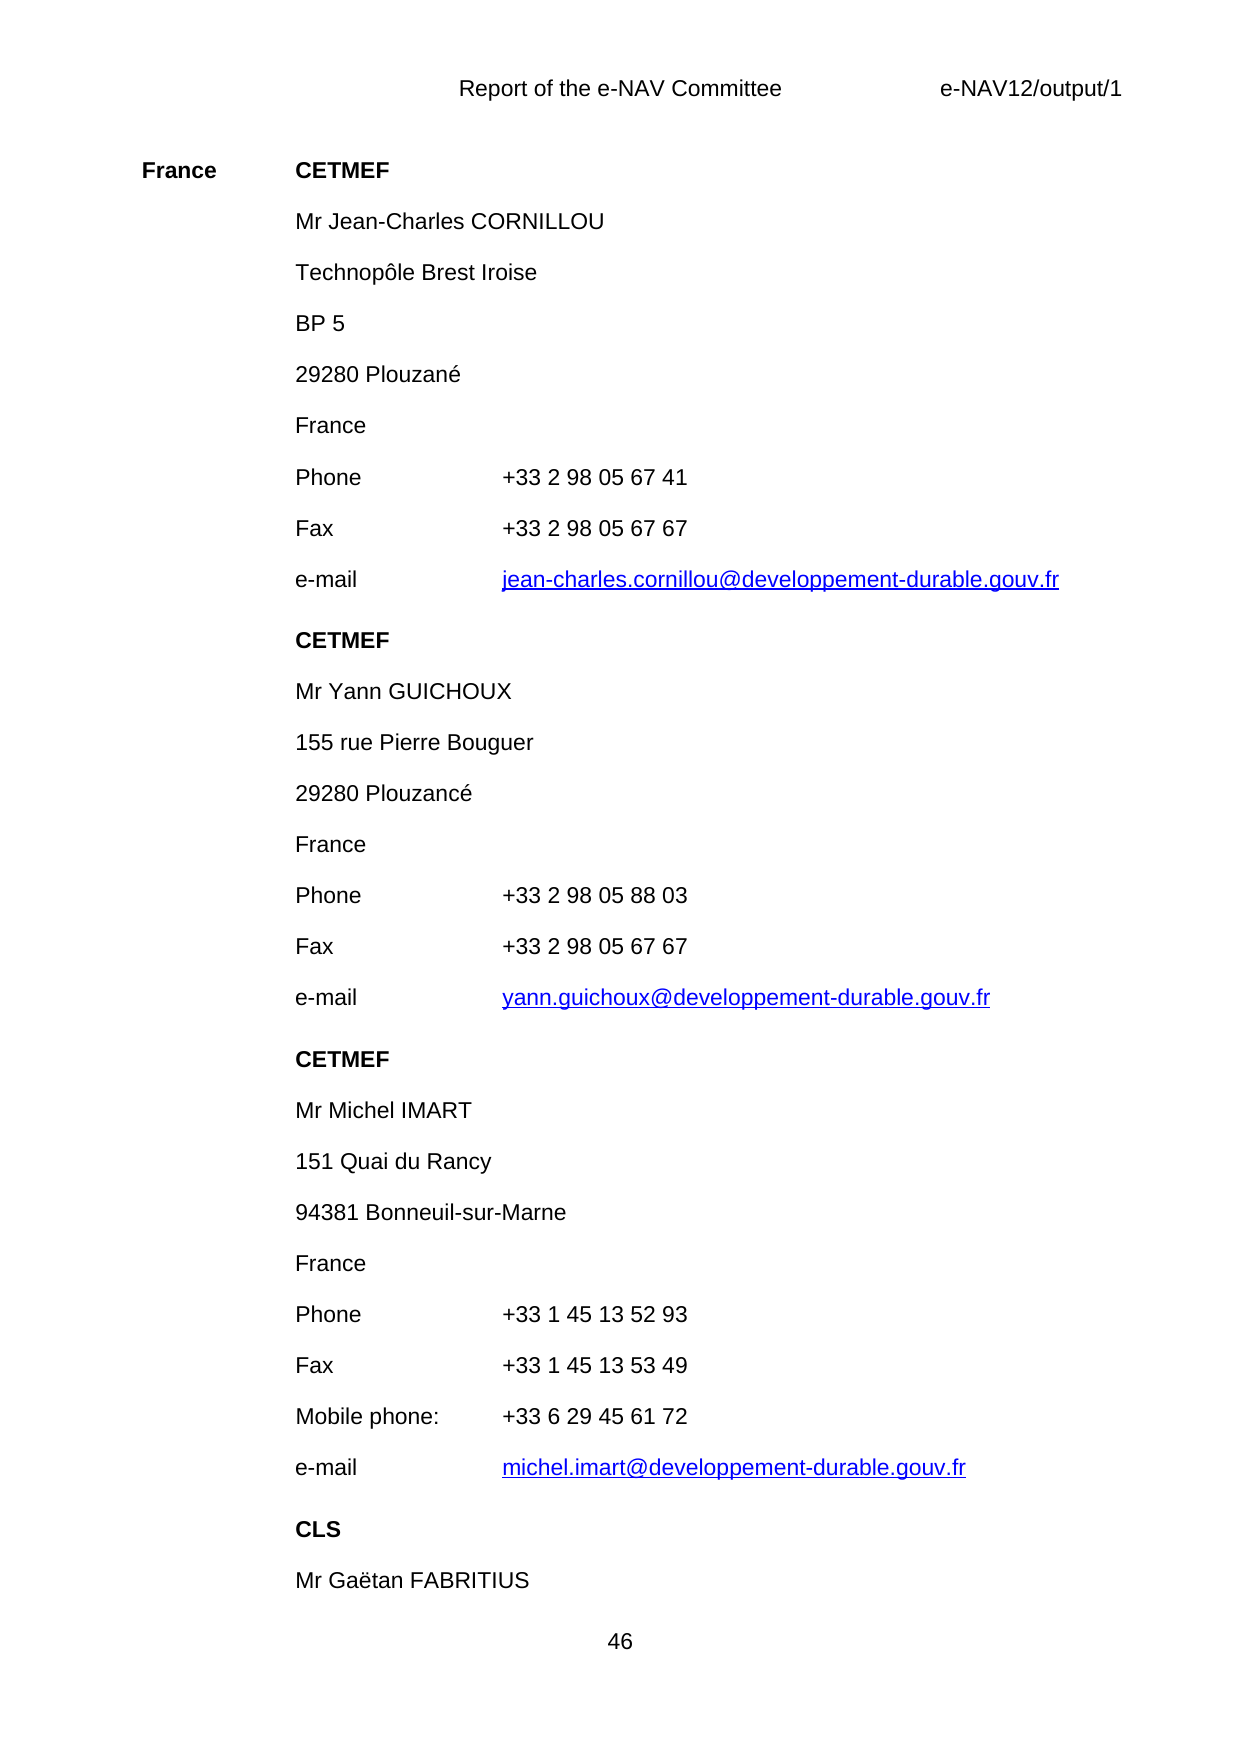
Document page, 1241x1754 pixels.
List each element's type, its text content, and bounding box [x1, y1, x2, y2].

text 155 rue Pierre Bouguer [118, 729, 1122, 756]
text Mr Yann GUICHOUX [118, 678, 1122, 704]
text 151 Quai du Rancy [118, 1148, 1122, 1174]
text 29280 Plouzané [118, 361, 1122, 388]
text e-mail michel.imart@developpement-durable.gouv.fr [118, 1454, 1122, 1481]
text France [118, 1250, 1122, 1276]
text Fax +33 1 45 13 53 49 [118, 1352, 1122, 1378]
text Mr Jean-Charles CORNILLOU [118, 208, 1122, 235]
text Fax +33 2 98 05 67 67 [118, 514, 1122, 541]
text 29280 Plouzancé [118, 780, 1122, 807]
text CLS [118, 1516, 1122, 1542]
text France [118, 831, 1122, 858]
text e-mail jean-charles.cornillou@developpement-durable.gouv.fr [118, 566, 1122, 592]
text Mobile phone: +33 6 29 45 61 72 [118, 1403, 1122, 1429]
text Mr Gaëtan FABRITIUS [118, 1567, 1122, 1593]
text Fax +33 2 98 05 67 67 [118, 933, 1122, 960]
text CETMEF [118, 627, 1122, 653]
text Phone +33 2 98 05 67 41 [118, 463, 1122, 490]
text e-mail yann.guichoux@developpement-durable.gouv.fr [118, 984, 1122, 1011]
text 94381 Bonneuil-sur-Marne [118, 1199, 1122, 1225]
text BP 5 [118, 310, 1122, 337]
text Phone +33 1 45 13 52 93 [118, 1301, 1122, 1327]
text Mr Michel IMART [118, 1097, 1122, 1123]
text France CETMEF [118, 157, 1122, 184]
text CETMEF [118, 1046, 1122, 1072]
text France [118, 412, 1122, 439]
text Phone +33 2 98 05 88 03 [118, 882, 1122, 909]
text Technopôle Brest Iroise [118, 259, 1122, 286]
